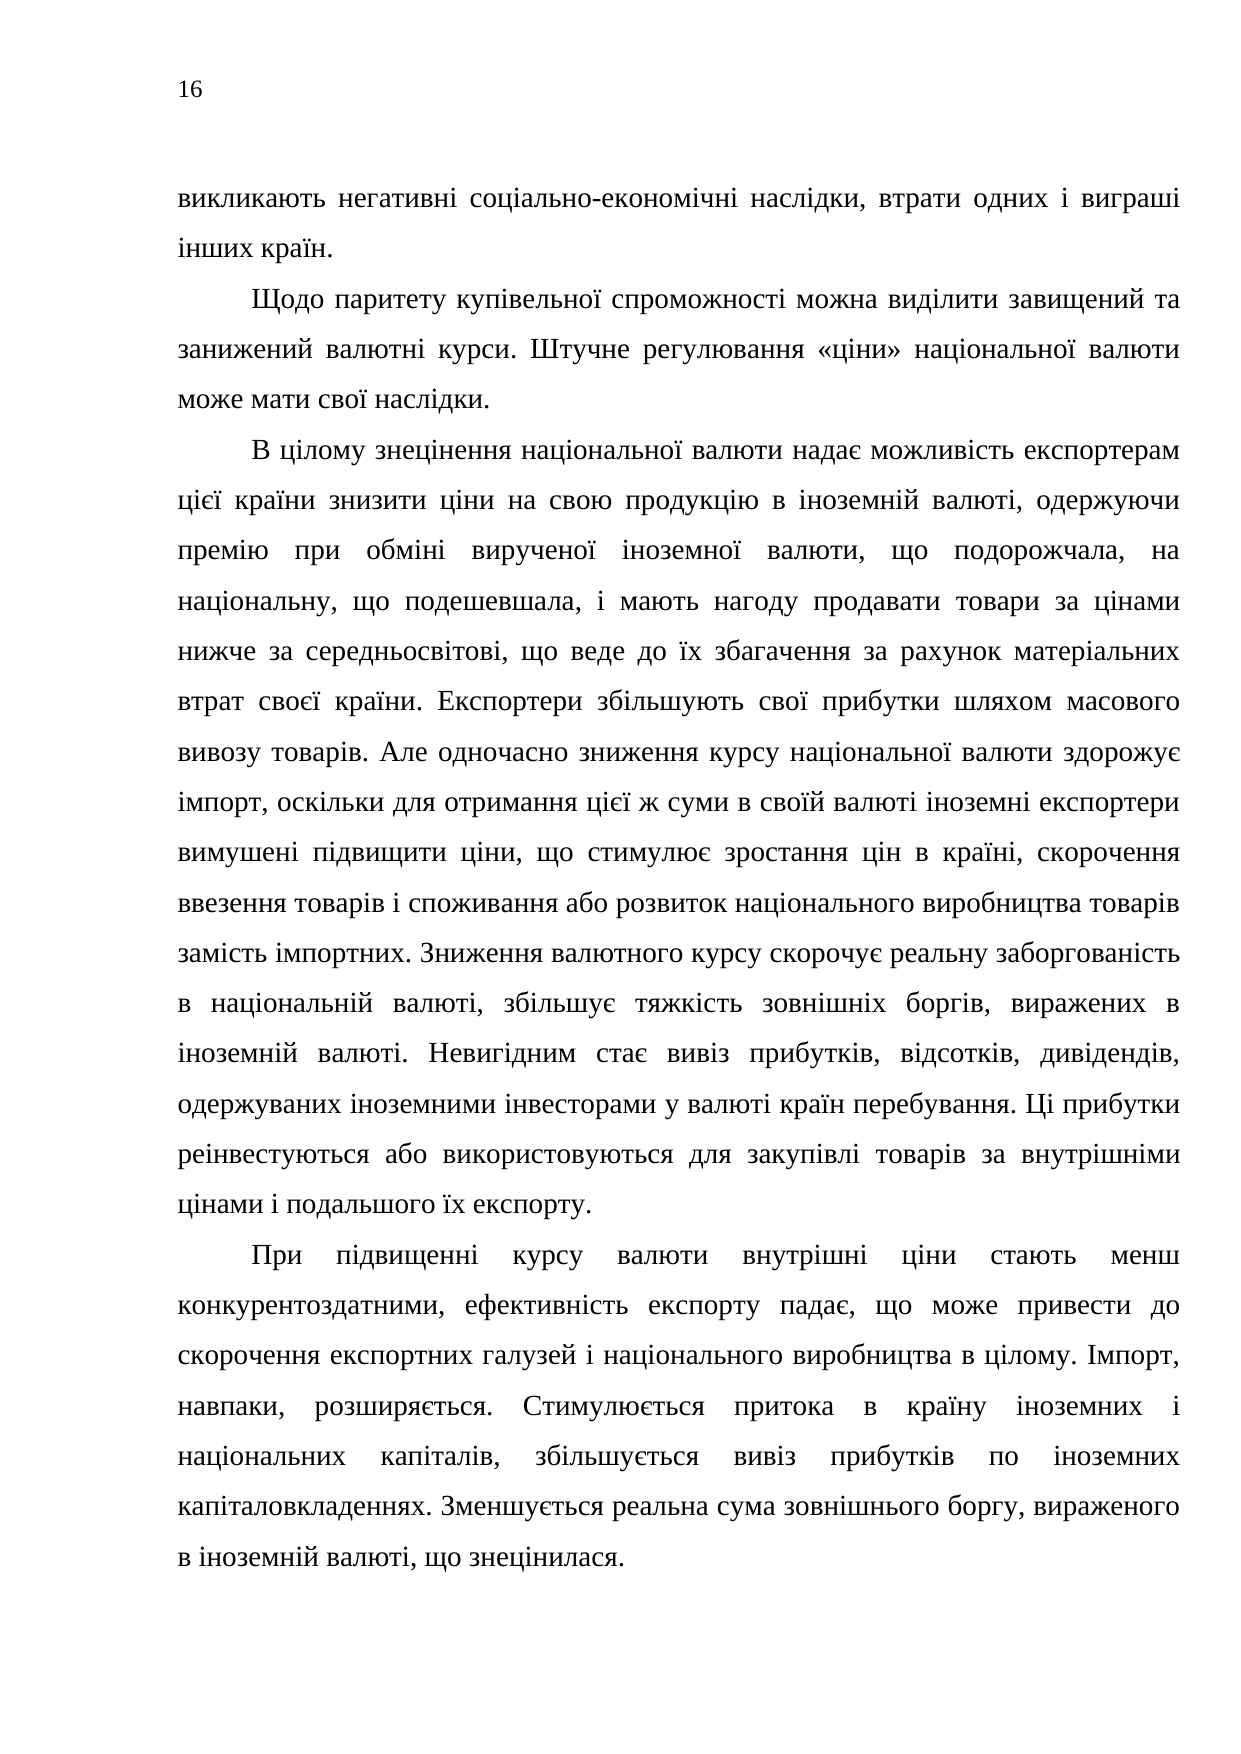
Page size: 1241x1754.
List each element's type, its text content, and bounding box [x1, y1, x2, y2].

text При підвищенні курсу валюти внутрішні ціни стають менш конкурентоздатними, ефективність експорту падає, що може привести до скорочення експортних галузей і національного виробництва в цілому. Імпорт, навпаки, розширяється. Стимулюється притока в країну іноземних і національних капіталів, збільшується вивіз прибутків по іноземних капіталовкладеннях. Зменшується реальна сума зовнішнього боргу, вираженого в іноземній валюті, що знецінилася. [177, 1237, 1181, 1572]
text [177, 180, 1181, 264]
text Щодо паритету купівельної спроможності можна виділити завищений та занижений валютні курси. Штучне регулювання «ціни» національної валюти може мати свої наслідки. [177, 281, 1181, 415]
text В цілому знецінення національної валюти надає можливість експортерам цієї країни знизити ціни на свою продукцію в іноземній валюті, одержуючи премію при обміні вирученої іноземної валюти, що подорожчала, на національну, що подешевшала, і мають нагоду продавати товари за цінами нижче за середньосвітові, що веде до їх збагачення за рахунок матеріальних втрат своєї країни. Експортери збільшують свої прибутки шляхом масового вивозу товарів. Але одночасно зниження курсу національної валюти здорожує імпорт, оскільки для отримання цієї ж суми в своїй валюті іноземні експортери вимушені підвищити ціни, що стимулює зростання цін в країні, скорочення ввезення товарів і споживання або розвиток національного виробництва товарів замість імпортних. Зниження валютного курсу скорочує реальну заборгованість в національній валюті, збільшує тяжкість зовнішніх боргів, виражених в іноземній валюті. Невигідним стає вивіз прибутків, відсотків, дивідендів, одержуваних іноземними інвесторами у валюті країн перебування. Ці прибутки реінвестуються або використовуються для закупівлі товарів за внутрішніми цінами і подальшого їх експорту. [177, 432, 1181, 1220]
